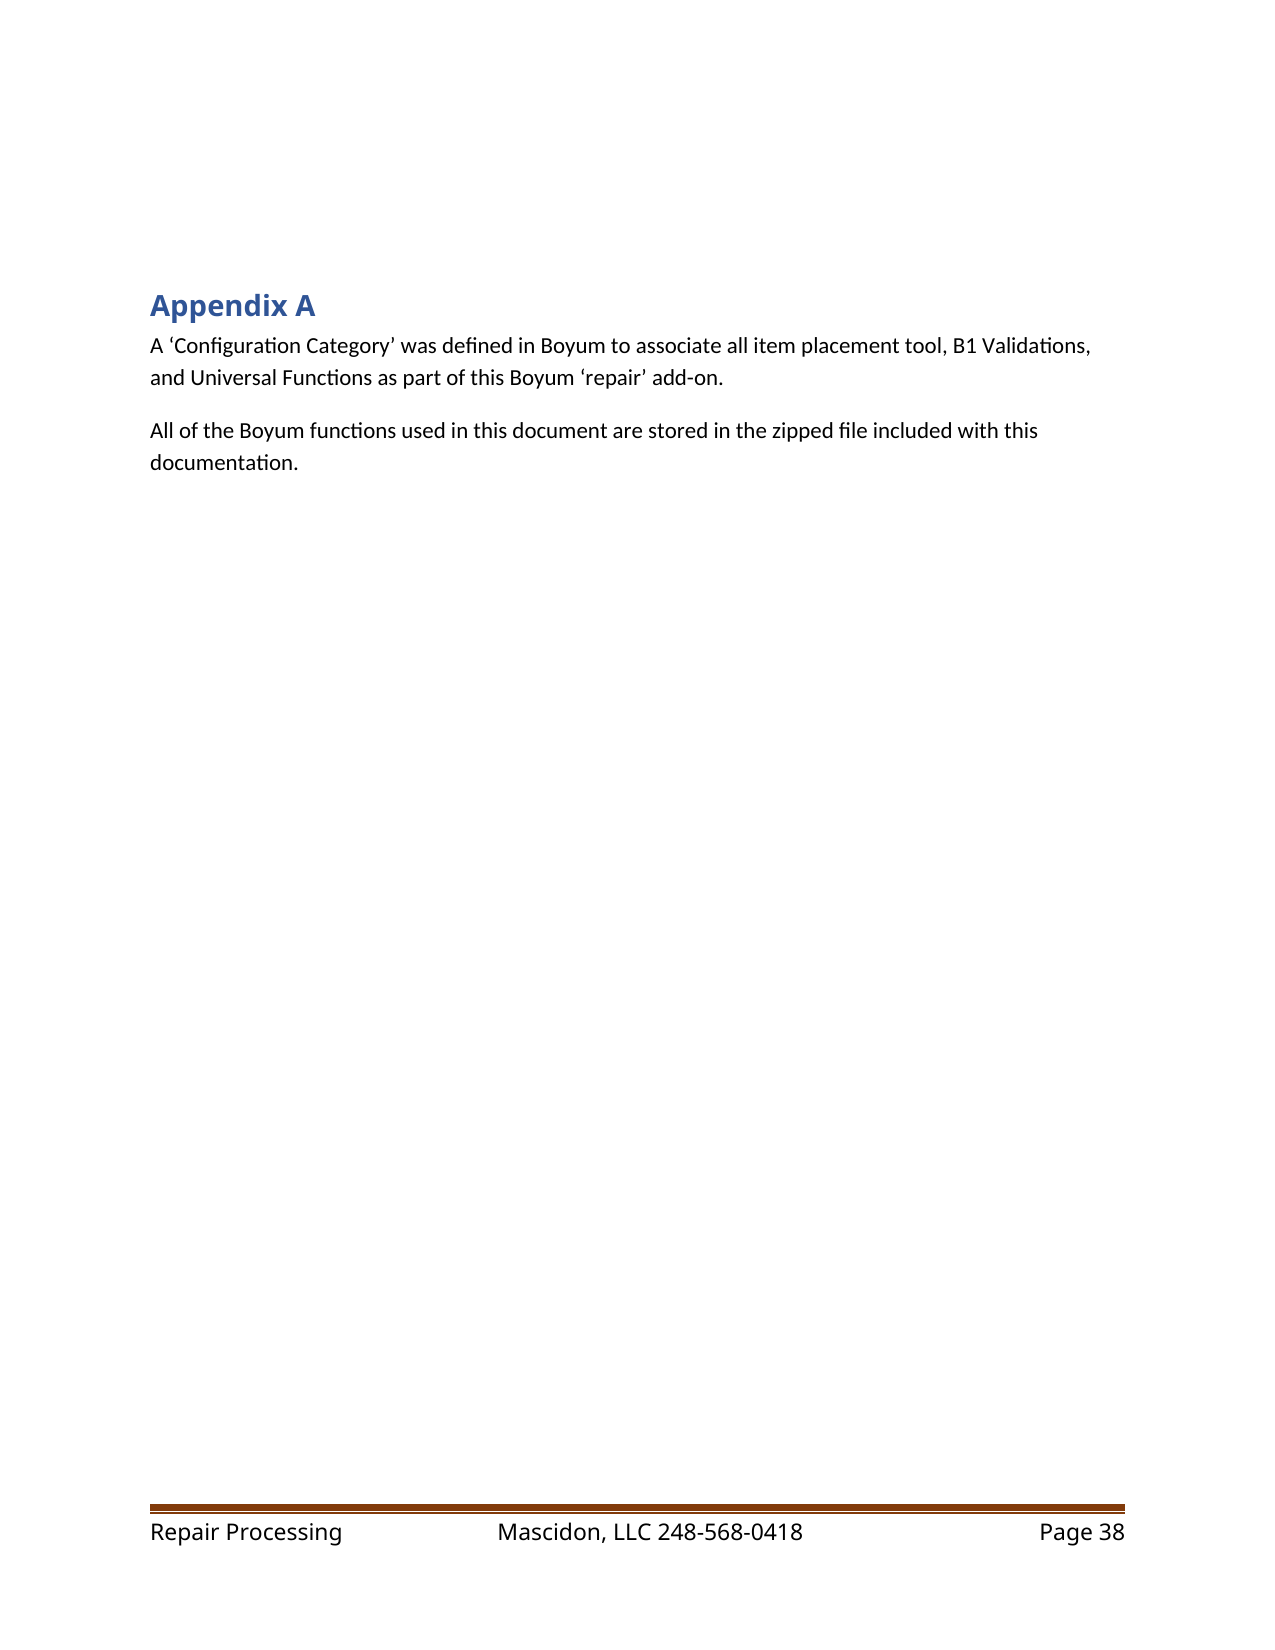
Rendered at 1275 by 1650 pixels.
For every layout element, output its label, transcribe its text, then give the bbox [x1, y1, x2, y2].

subtitle Appendix A [150, 285, 1125, 325]
text A ‘Configuration Category’ was defined in Boyum to associate all item placement tool, B1 Validations, and Universal Functions as part of this Boyum ‘repair’ add-on. [150, 331, 1125, 391]
text All of the Boyum functions used in this document are stored in the zipped file included with this documentation. [150, 416, 1125, 476]
